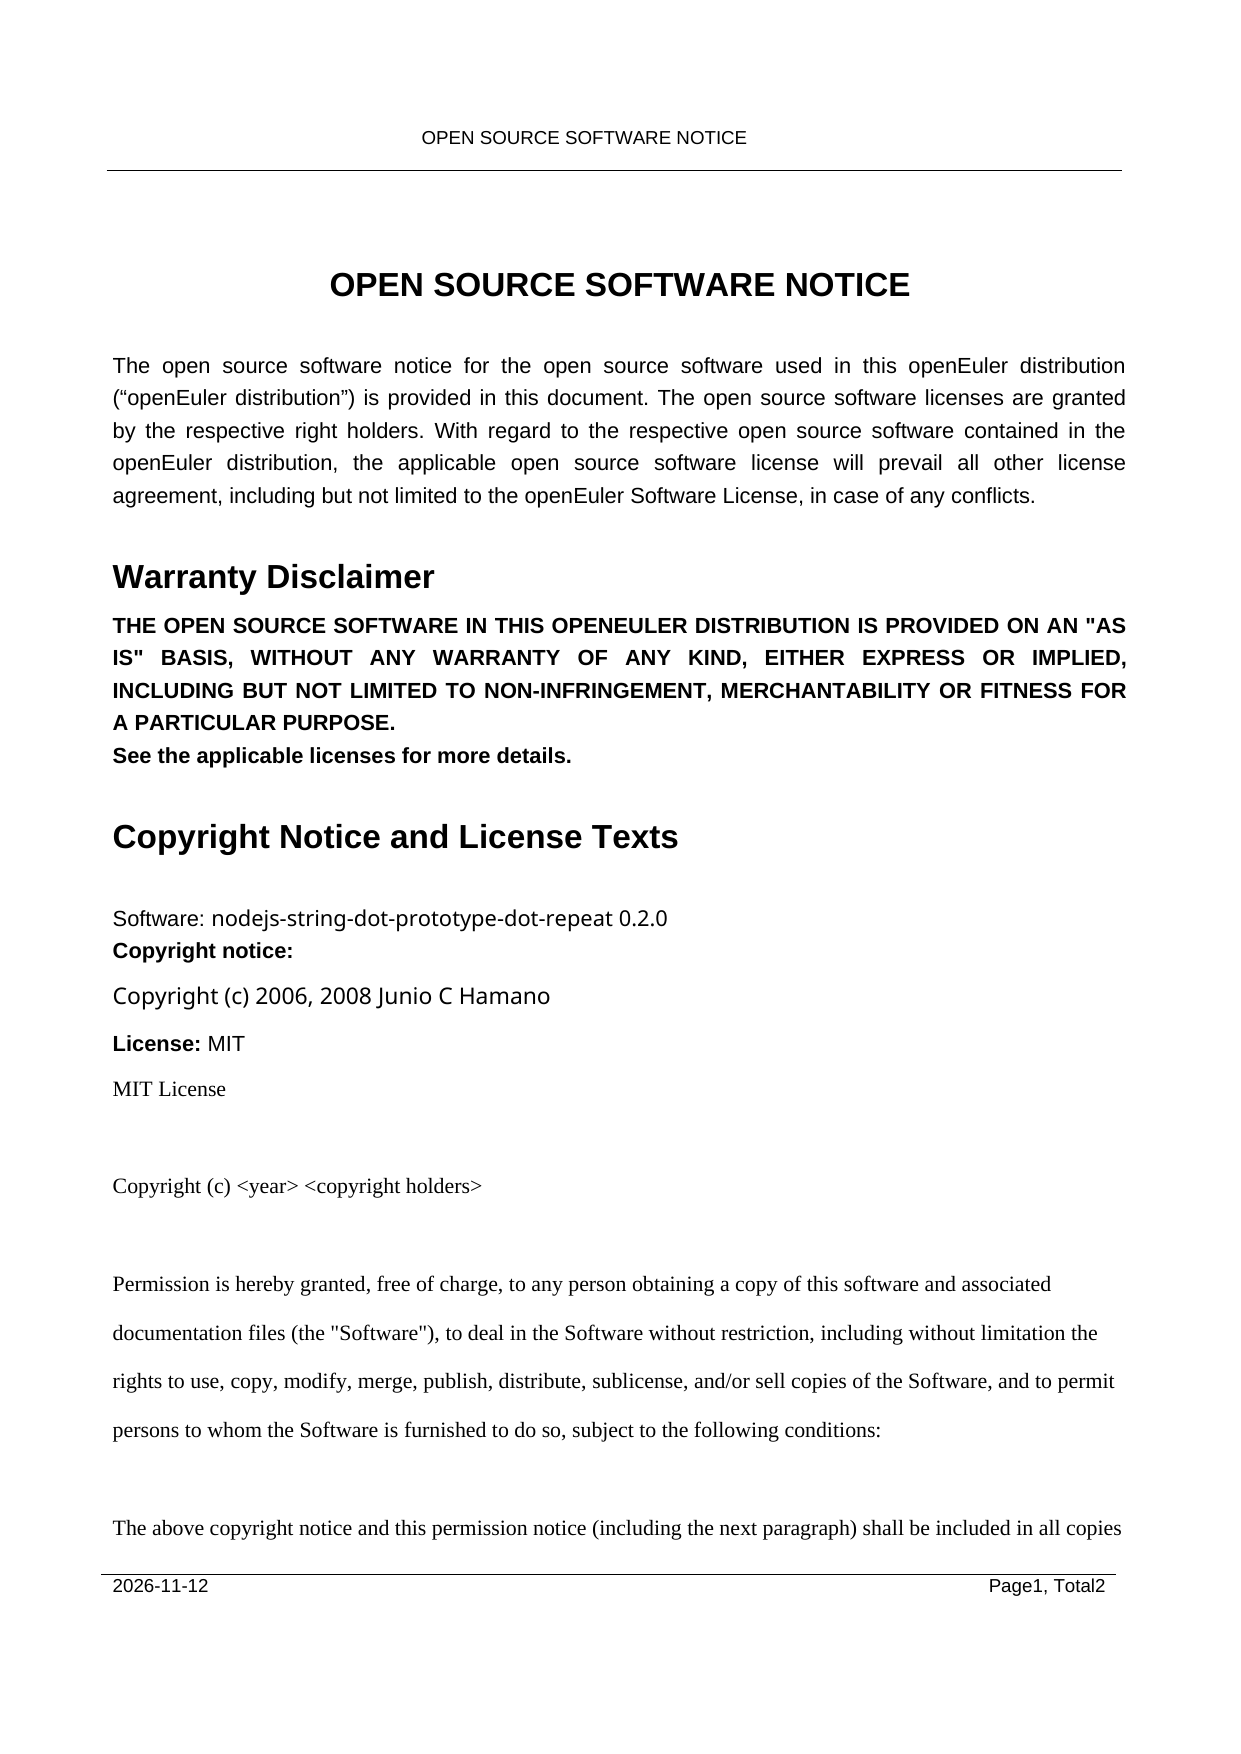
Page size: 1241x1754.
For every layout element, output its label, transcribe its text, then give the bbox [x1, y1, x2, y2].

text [112, 1072, 1128, 1543]
text THE OPEN SOURCE SOFTWARE IN THIS OPENEULER DISTRIBUTION IS PROVIDED ON AN "AS IS" BASIS, WITHOUT ANY WARRANTY OF ANY KIND, EITHER EXPRESS OR IMPLIED, INCLUDING BUT NOT LIMITED TO NON-INFRINGEMENT, MERCHANTABILITY OR FITNESS FOR A PARTICULAR PURPOSE. See the applicable licenses for more details. [112, 609, 1128, 771]
text Copyright (c) 2006, 2008 Junio C Hamano [112, 979, 1128, 1012]
text Warranty Disclaimer [112, 544, 1128, 609]
text Copyright Notice and License Texts [112, 804, 1128, 869]
text OPEN SOURCE SOFTWARE NOTICE [112, 251, 1128, 316]
text Software: nodejs-string-dot-prototype-dot-repeat 0.2.0 [112, 901, 1128, 934]
text The open source software notice for the open source software used in this openEuler distribution (“openEuler distribution”) is provided in this document. The open source software licenses are granted by the respective right holders. With regard to the respective open source software contained in the openEuler distribution, the applicable open source software license will prevail all other license agreement, including but not limited to the openEuler Software License, in case of any conflicts. [112, 349, 1128, 511]
text Copyright notice: [112, 934, 1128, 966]
text License: MIT [112, 1027, 1128, 1060]
